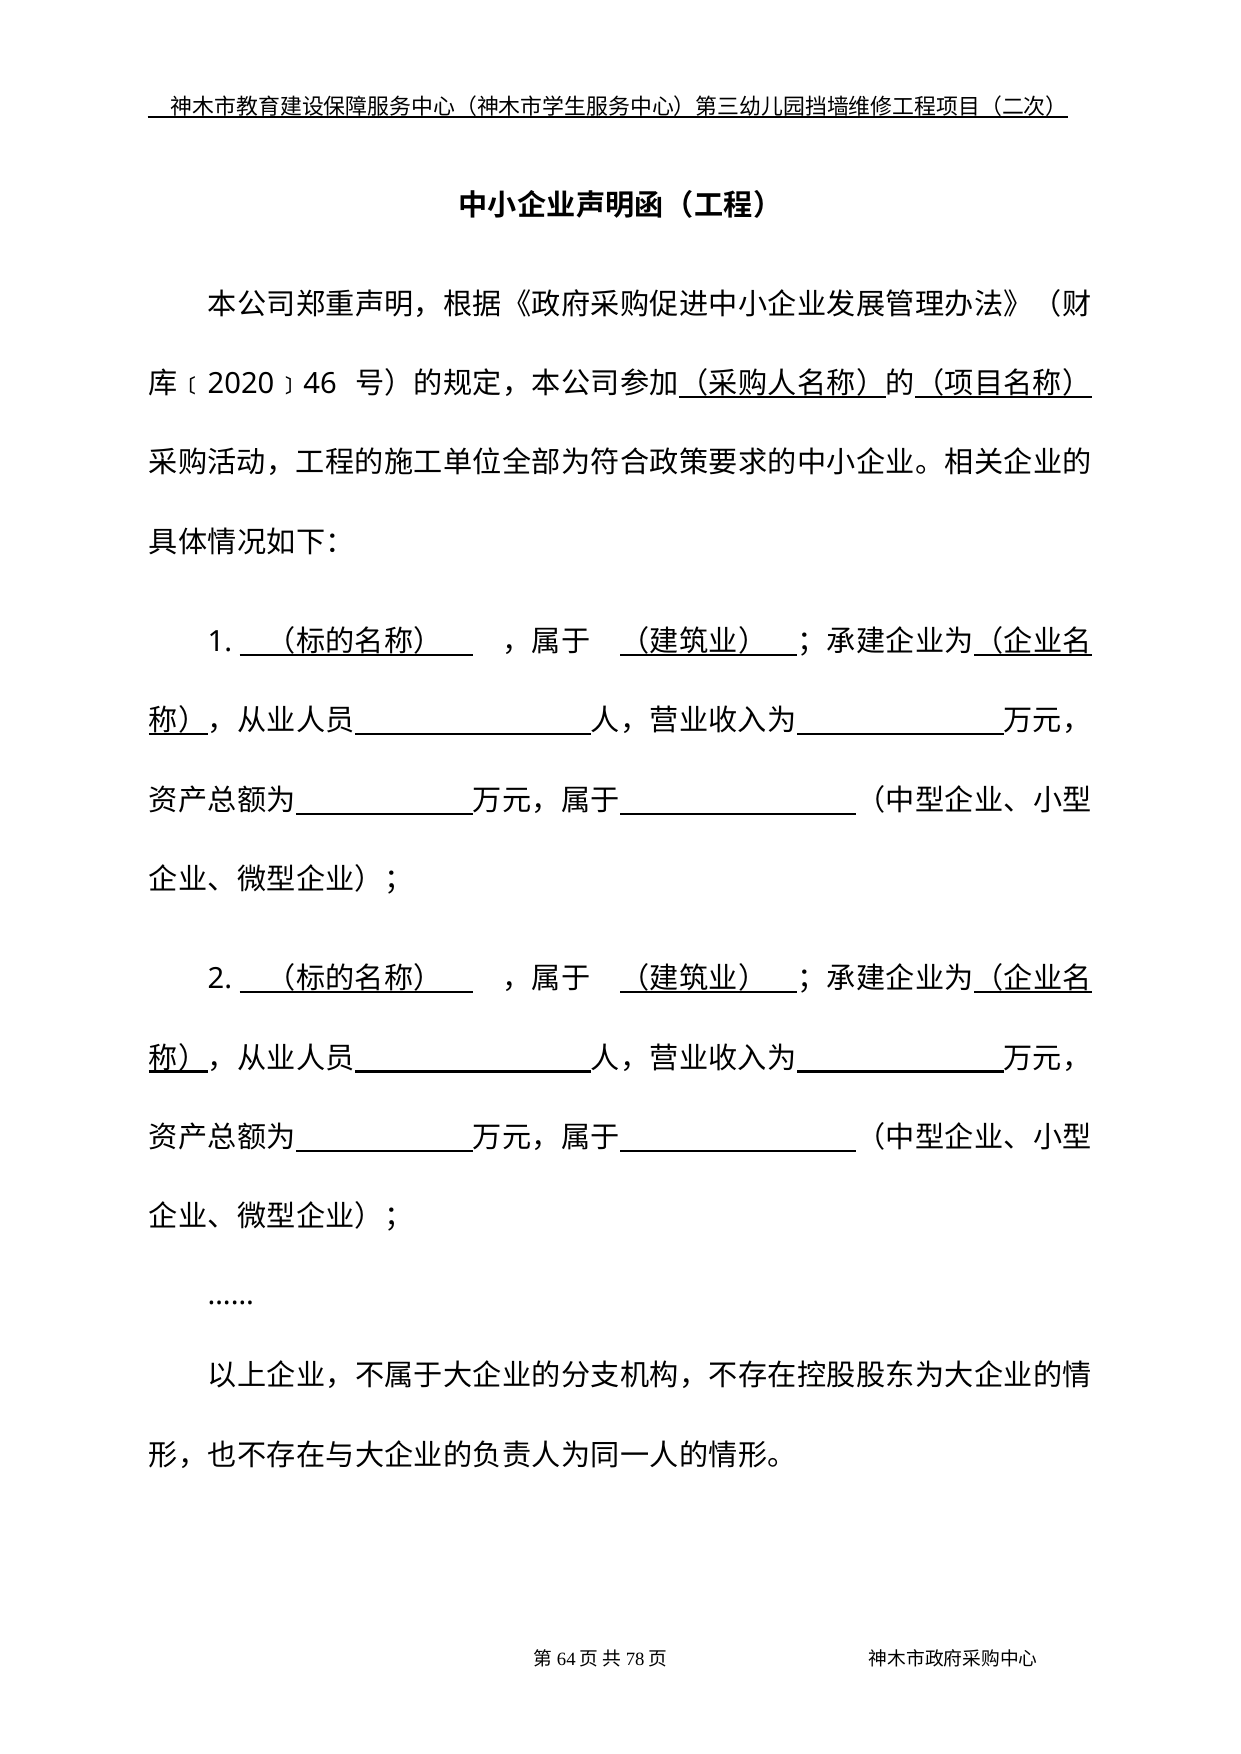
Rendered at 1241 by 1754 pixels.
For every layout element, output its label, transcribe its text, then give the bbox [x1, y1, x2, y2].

text …… [148, 1274, 1092, 1313]
text 中小企业声明函（工程） [148, 163, 1092, 242]
text 2. （标的名称） ，属于 （建筑业） ；承建企业为（企业名称），从业人员 人，营业收入为 万元，资产总额为 万元，属于 （中型企业、小型企业、微型企业）； [148, 936, 1092, 1254]
text 以上企业，不属于大企业的分支机构，不存在控股股东为大企业的情形，也不存在与大企业的负责人为同一人的情形。 [148, 1333, 1092, 1492]
text 1. （标的名称） ，属于 （建筑业） ；承建企业为（企业名称），从业人员 人，营业收入为 万元，资产总额为 万元，属于 （中型企业、小型企业、微型企业）； [148, 599, 1092, 917]
text 本公司郑重声明，根据《政府采购促进中小企业发展管理办法》（财库﹝2020﹞46 号）的规定，本公司参加（采购人名称）的（项目名称）采购活动，工程的施工单位全部为符合政策要求的中小企业。相关企业的具体情况如下： [148, 262, 1092, 579]
